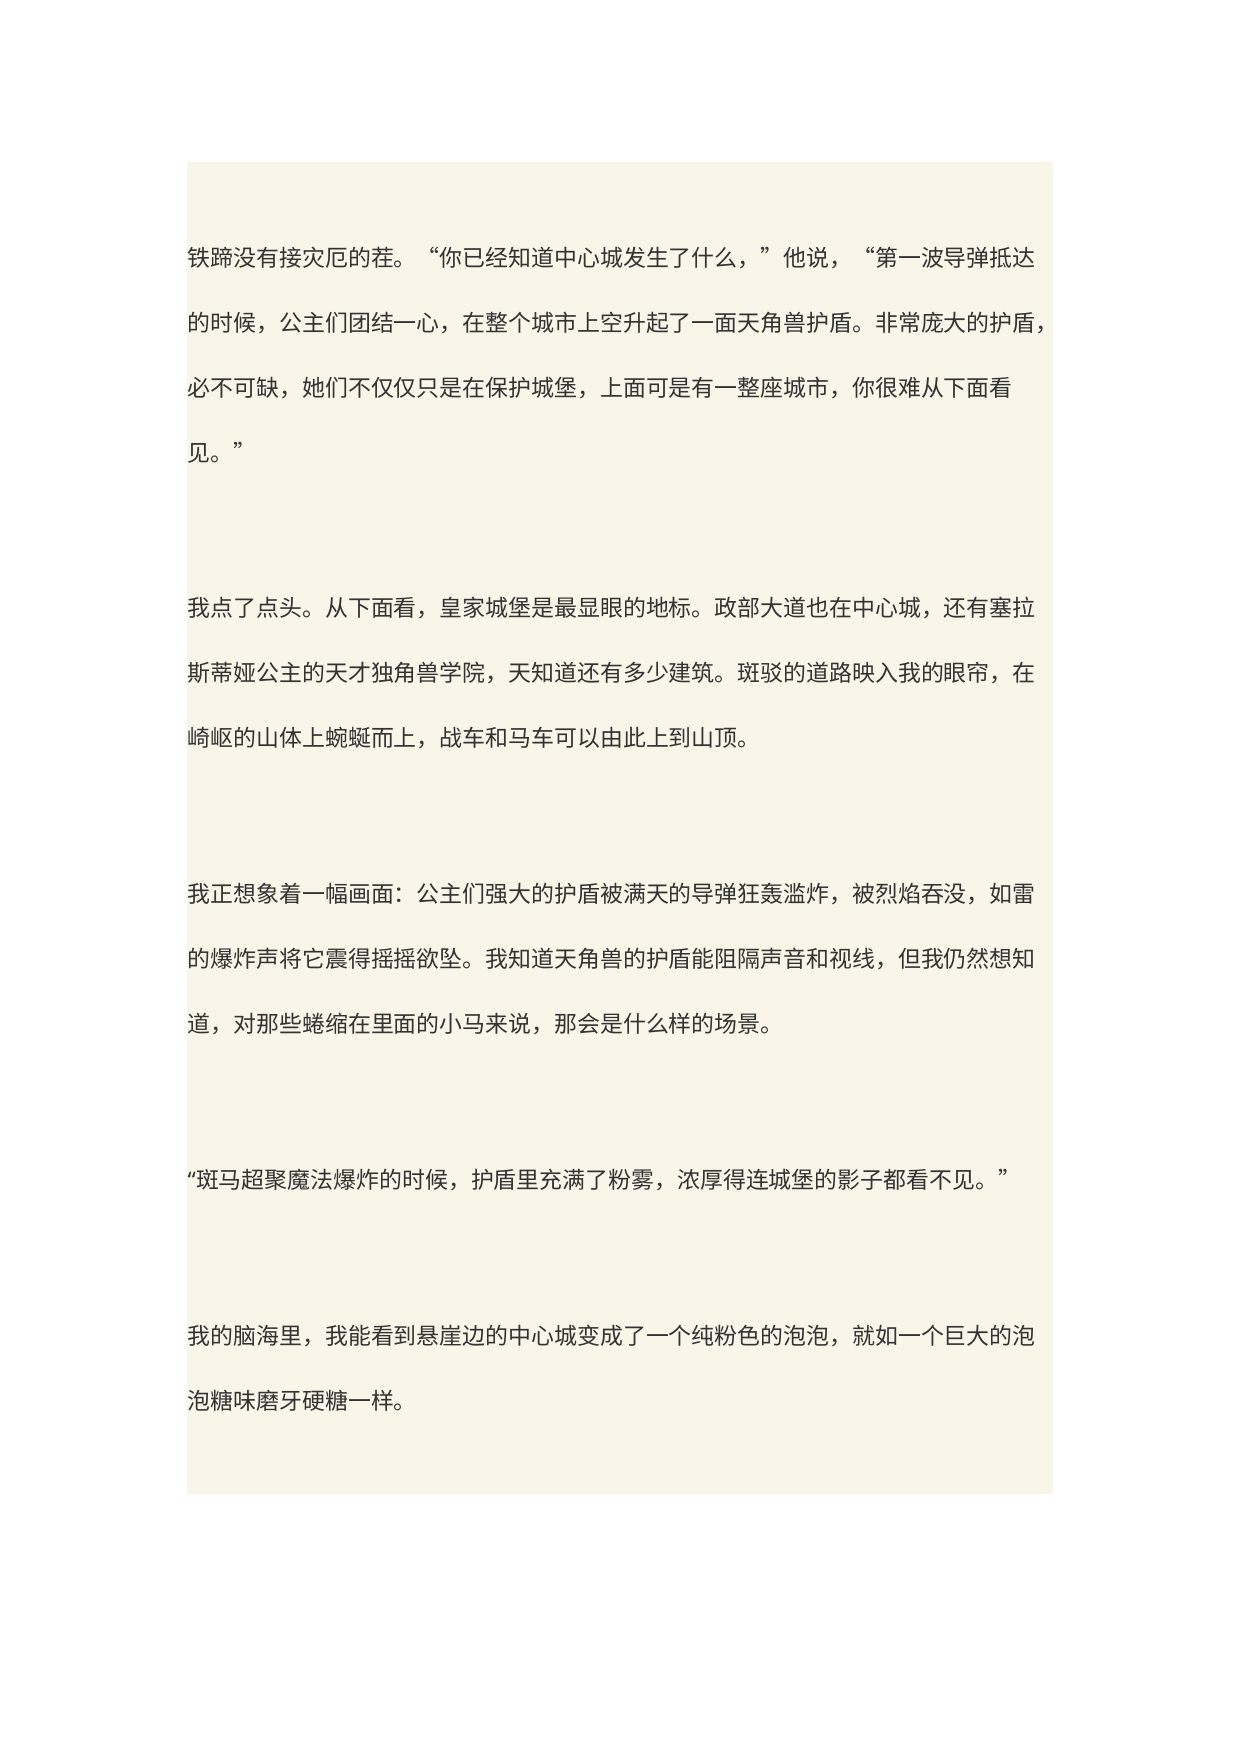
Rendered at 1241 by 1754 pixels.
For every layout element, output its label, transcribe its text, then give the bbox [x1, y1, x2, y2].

text 我点了点头。从下面看，皇家城堡是最显眼的地标。政部大道也在中心城，还有塞拉斯蒂娅公主的天才独角兽学院，天知道还有多少建筑。斑驳的道路映入我的眼帘，在崎岖的山体上蜿蜒而上，战车和马车可以由此上到山顶。 [187, 574, 1053, 769]
text 铁蹄没有接灾厄的茬。“你已经知道中心城发生了什么，”他说，“第一波导弹抵达的时候，公主们团结一心，在整个城市上空升起了一面天角兽护盾。非常庞大的护盾，必不可缺，她们不仅仅只是在保护城堡，上面可是有一整座城市，你很难从下面看见。” [187, 224, 1053, 484]
text 我的脑海里，我能看到悬崖边的中心城变成了一个纯粉色的泡泡，就如一个巨大的泡泡糖味磨牙硬糖一样。 [187, 1302, 1053, 1432]
text 我正想象着一幅画面：公主们强大的护盾被满天的导弹狂轰滥炸，被烈焰吞没，如雷的爆炸声将它震得摇摇欲坠。我知道天角兽的护盾能阻隔声音和视线，但我仍然想知道，对那些蜷缩在里面的小马来说，那会是什么样的场景。 [187, 860, 1053, 1055]
text “斑马超聚魔法爆炸的时候，护盾里充满了粉雾，浓厚得连城堡的影子都看不见。” [187, 1146, 1053, 1211]
